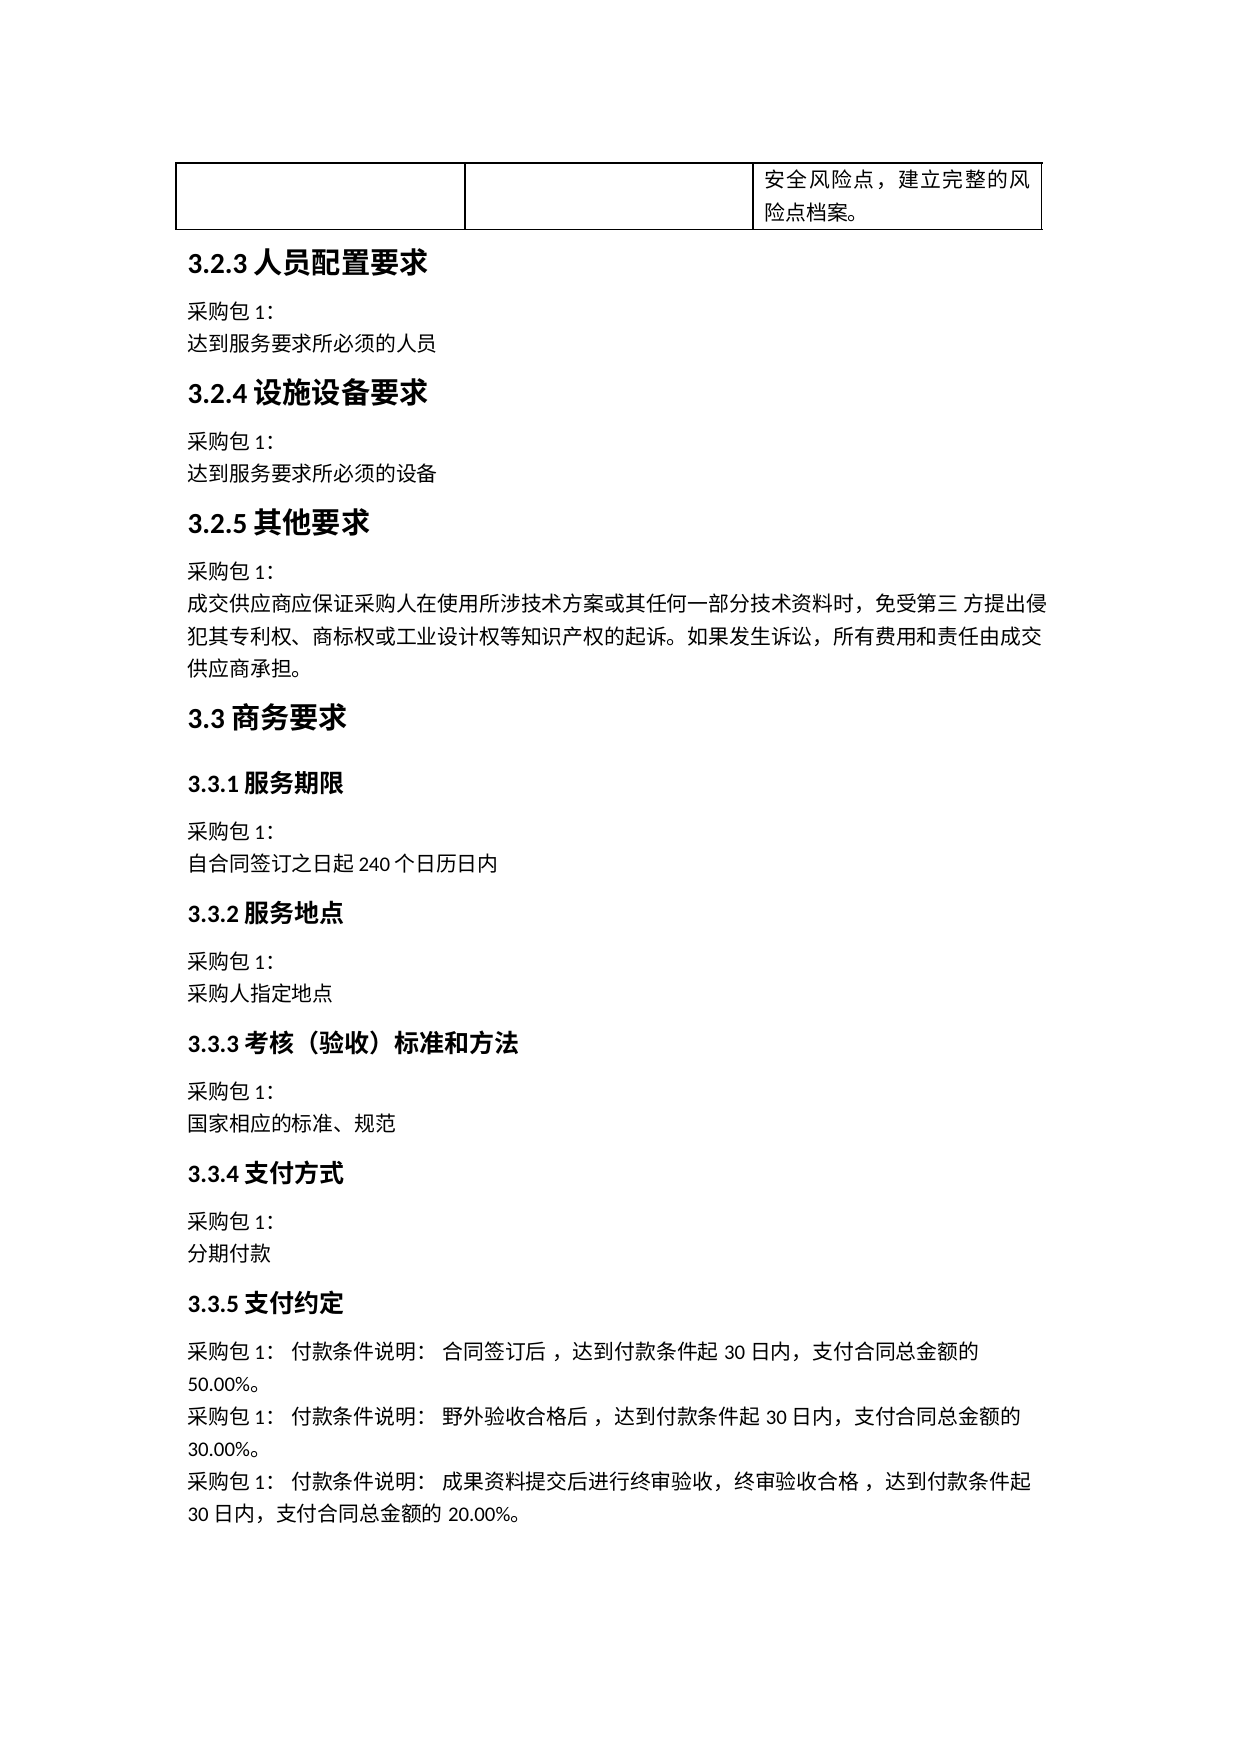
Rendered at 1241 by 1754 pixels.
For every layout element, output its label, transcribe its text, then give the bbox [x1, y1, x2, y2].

text 3.3.3考核（验收）标准和方法 [187, 1010, 1053, 1075]
text 3.3.2服务地点 [187, 880, 1053, 945]
text 采购包1： [187, 945, 1053, 978]
text 采购包1： 付款条件说明： 合同签订后 ，达到付款条件起 30 日内，支付合同总金额的 50.00%。 [187, 1335, 1053, 1400]
text 3.2.3人员配置要求 [187, 230, 1053, 295]
text 3.2.5其他要求 [187, 490, 1053, 555]
text 3.3.1服务期限 [187, 750, 1053, 815]
text 采购包1： [187, 815, 1053, 848]
text 采购包1： 付款条件说明： 成果资料提交后进行终审验收，终审验收合格 ，达到付款条件起 30 日内，支付合同总金额的 20.00%。 [187, 1465, 1053, 1530]
text 3.3.5支付约定 [187, 1270, 1053, 1335]
table_cell 1 [466, 164, 752, 228]
text 采购包1： [187, 1075, 1053, 1108]
text 采购人指定地点 [187, 978, 1053, 1010]
text 3.3.4支付方式 [187, 1140, 1053, 1205]
text 采购包1： [187, 555, 1053, 588]
text 采购包1： [187, 425, 1053, 458]
text 采购包1： [187, 295, 1053, 328]
table_cell [177, 164, 464, 228]
text 分期付款 [187, 1238, 1053, 1270]
text 采购包1： [187, 1205, 1053, 1238]
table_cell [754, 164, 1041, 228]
text 采购包1： 付款条件说明： 野外验收合格后 ，达到付款条件起 30 日内，支付合同总金额的 30.00%。 [187, 1400, 1053, 1465]
text 达到服务要求所必须的设备 [187, 458, 1053, 490]
text 国家相应的标准、规范 [187, 1108, 1053, 1140]
text 自合同签订之日起240个日历日内 [187, 848, 1053, 880]
text 达到服务要求所必须的人员 [187, 328, 1053, 360]
text 3.3商务要求 [187, 685, 1053, 750]
text 成交供应商应保证采购人在使用所涉技术方案或其任何一部分技术资料时，免受第三 方提出侵犯其专利权、商标权或工业设计权等知识产权的起诉。如果发生诉讼，所有费用和责任由成交供应商承担。 [187, 588, 1053, 685]
text 3.2.4设施设备要求 [187, 360, 1053, 425]
